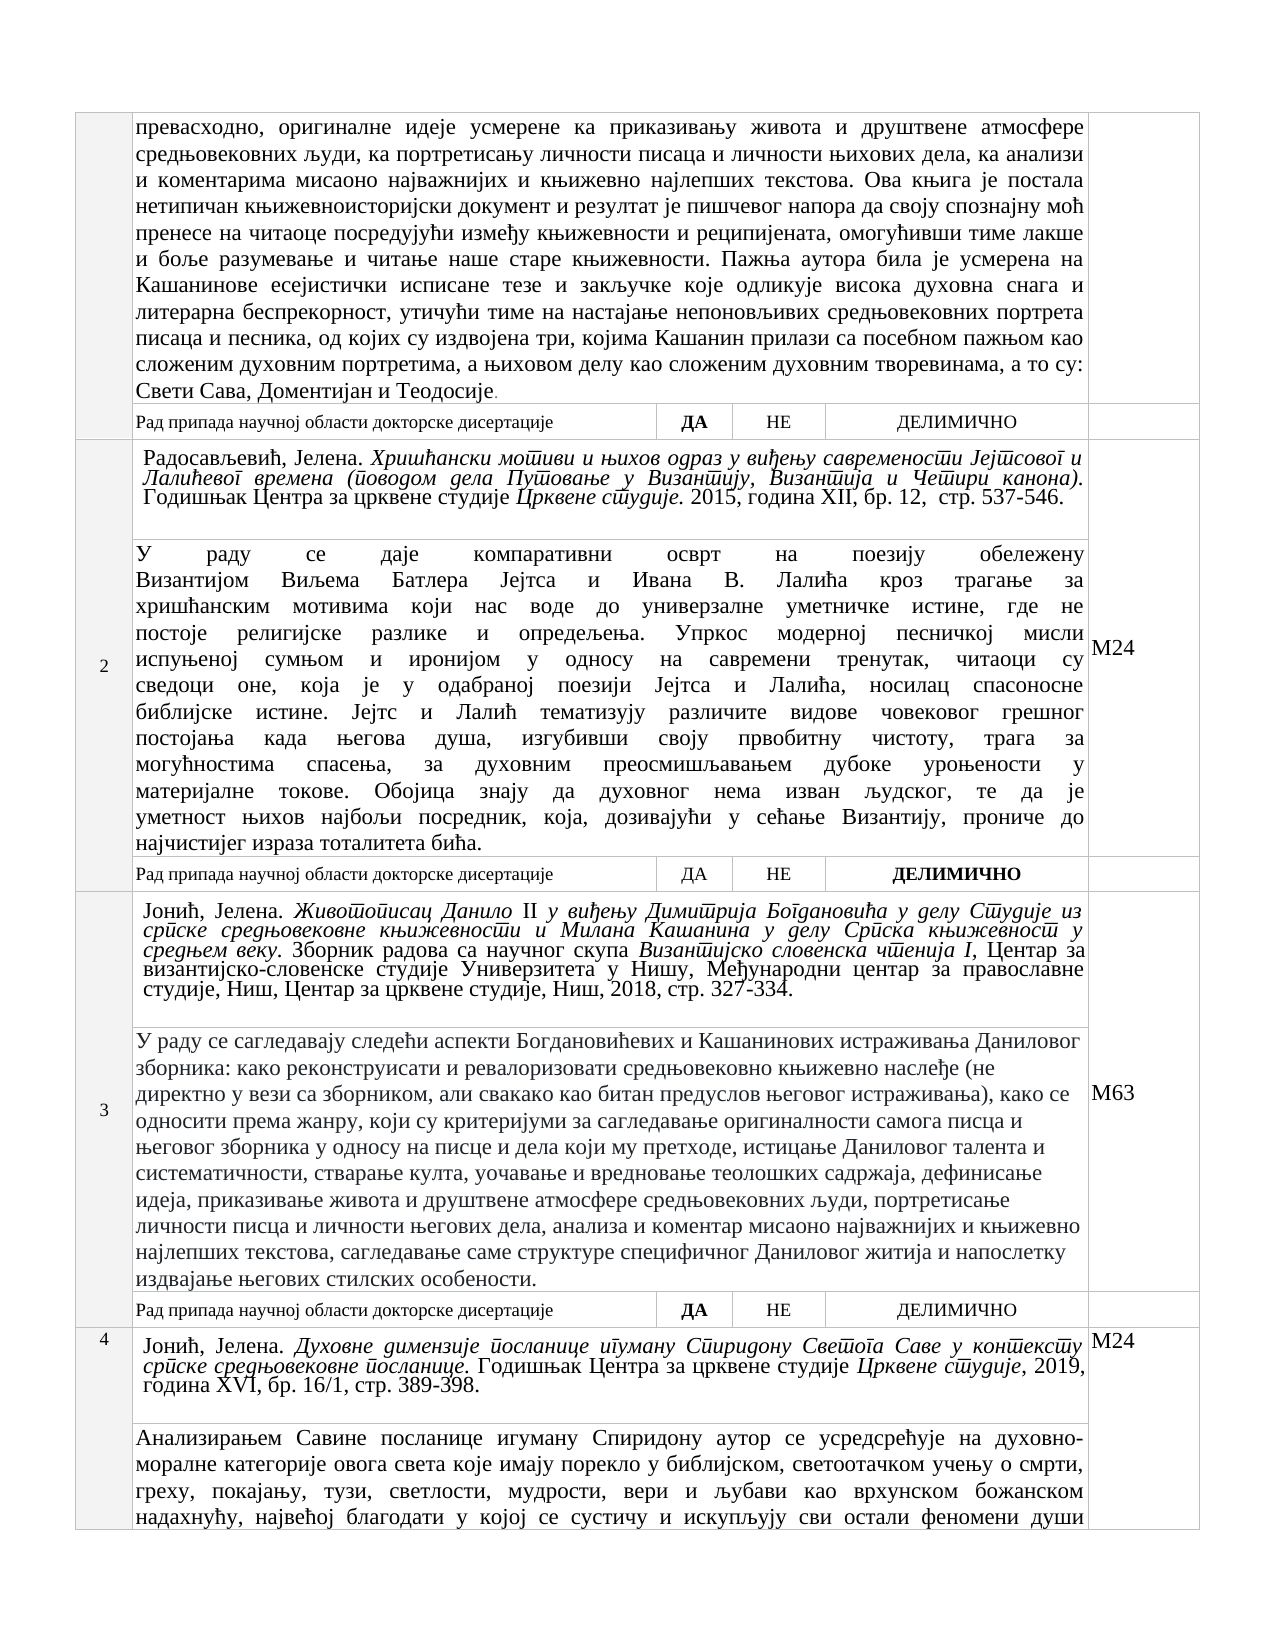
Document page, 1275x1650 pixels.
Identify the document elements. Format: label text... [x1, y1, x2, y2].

table_cell ДЕЛИМИЧНО [826, 857, 1088, 891]
table_cell [1089, 1292, 1199, 1327]
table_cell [133, 113, 1088, 403]
table_cell Јонић, Јелена. Животописац Данило II у виђењу Димитрија Богдановића у делу Студије из српске средњовековне књижевности и Милана Кашанина у делу Српска књижевност у средњем веку. Зборник радова са научног скупа Византијско словенска чтенија I, Центар за византијско-словенске студије Универзитета у Нишу, Међународни центар за православне студије, Ниш, Центар за црквене студије, Ниш, 2018, стр. 327-334. [133, 892, 1088, 1027]
table_cell М24 [1089, 1328, 1199, 1529]
table_cell У раду се даје компаративни осврт на поезију обележену Византијом Виљема Батлера Јејтса и Ивана В. Лалића кроз трагање за хришћанским мотивима који нас воде до универзалне уметничке истине, где не постоје религијске разлике и опредељења. Упркос модерној песничкој мисли испуњеној сумњом и иронијом у односу на савремени тренутак, читаоци су сведоци оне, која је у одабраној поезији Јејтса и Лалића, носилац спасоносне библијске истине. Јејтс и Лалић тематизују различите видове човековог грешног постојања када његова душа, изгубивши своју првобитну чистоту, трага за могућностима спасења, за духовним преосмишљавањем дубоке уроњености у материјалне токове. Обојица знају да духовног нема изван људског, те да је уметност њихов најбољи посредник, која, дозивајући у сећање Византију, прониче до најчистијег израза тоталитета бића. [133, 540, 1088, 856]
table_cell М24 [1089, 440, 1199, 856]
table_cell ДА [657, 1292, 732, 1327]
table_cell ДА [657, 404, 732, 438]
table_cell НЕ [733, 404, 825, 438]
table_cell 3 [76, 892, 132, 1327]
table_cell Јонић, Јелена. Духовне димензије посланице игуману Спиридону Светога Саве у контексту српске средњовековне посланице. Годишњак Центра за црквене студије Црквене студије, 2019, година XVI, бр. 16/1, стр. 389-398. [133, 1328, 1088, 1423]
table_cell [1089, 404, 1199, 438]
table_cell НЕ [733, 857, 825, 891]
table_cell НЕ [733, 1292, 825, 1327]
table_cell Рад припада научној области докторске дисертације [133, 404, 656, 438]
table_cell ДЕЛИМИЧНО [826, 1292, 1088, 1327]
table_cell У раду се сагледавају следећи аспекти Богдановићевих и Кашанинових истраживања Даниловог зборника: како реконструисати и ревалоризовати средњовековно књижевно наслеђе (не директно у вези са зборником, али свакако као битан предуслов његовог истраживања), како се односити према жанру, који су критеријуми за сагледавање оригиналности самога писца и његовог зборника у односу на писце и дела који му претходе, истицање Даниловог талента и систематичности, стварање култа, уочавање и вредновање теолошких садржаја, дефинисање идеја, приказивање живота и друштвене атмосфере средњовековних људи, портретисање личности писца и личности његових дела, анализа и коментар мисаоно најважнијих и књижевно најлепших текстова, сагледавање саме структуре специфичног Даниловог житија и напослетку издвајање његових стилских особености. [133, 1028, 1088, 1291]
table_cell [133, 1424, 1088, 1529]
table_cell 4 [76, 1328, 132, 1529]
table_cell Рад припада научној области докторске дисертације [133, 1292, 656, 1327]
table_cell ДЕЛИМИЧНО [826, 404, 1088, 438]
table_cell М63 [1089, 892, 1199, 1291]
table_cell Радосављевић, Јелена. Хришћански мотиви и њихов одраз у виђењу савремености Јејтсовог и Лалићевог времена (поводом дела Путовање у Византију, Византија и Четири канона). Годишњак Центра за црквене студије Црквене студије. 2015, година XII, бр. 12, стр. 537-546. [133, 440, 1088, 538]
table_cell [1089, 857, 1199, 891]
table_cell ДА [657, 857, 732, 891]
table_cell Рад припада научној области докторске дисертације [133, 857, 656, 891]
table_cell 2 [76, 440, 132, 891]
